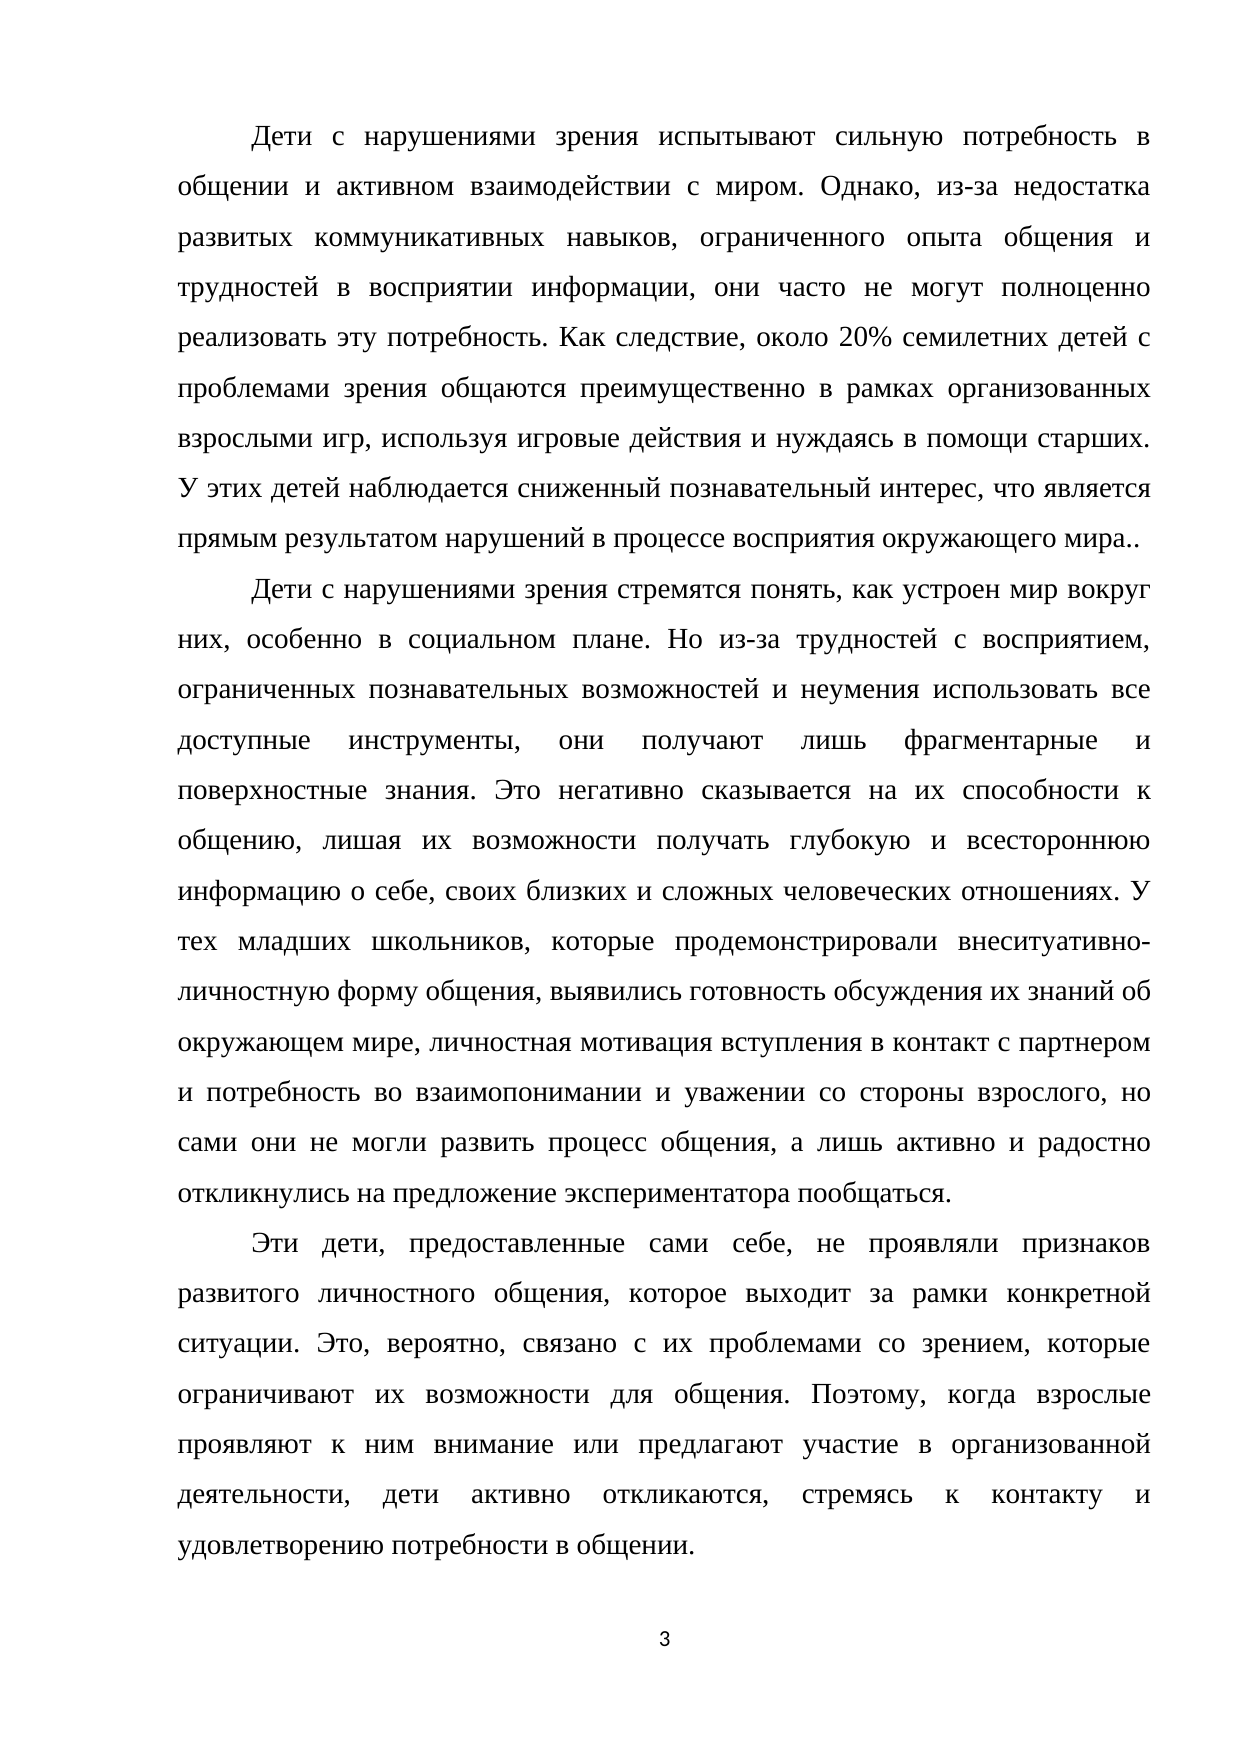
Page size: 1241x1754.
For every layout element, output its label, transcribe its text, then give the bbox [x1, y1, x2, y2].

text Эти дети, предоставленные сами себе, не проявляли признаков развитого личностного общения, которое выходит за рамки конкретной ситуации. Это, вероятно, связано с их проблемами со зрением, которые ограничивают их возможности для общения. Поэтому, когда взрослые проявляют к ним внимание или предлагают участие в организованной деятельности, дети активно откликаются, стремясь к контакту и удовлетворению потребности в общении. [177, 1225, 1152, 1560]
text Дети с нарушениями зрения испытывают сильную потребность в общении и активном взаимодействии с миром. Однако, из-за недостатка развитых коммуникативных навыков, ограниченного опыта общения и трудностей в восприятии информации, они часто не могут полноценно реализовать эту потребность. Как следствие, около 20% семилетних детей с проблемами зрения общаются преимущественно в рамках организованных взрослыми игр, используя игровые действия и нуждаясь в помощи старших. У этих детей наблюдается сниженный познавательный интерес, что является прямым результатом нарушений в процессе восприятия окружающего мира.. [177, 118, 1152, 554]
text Дети с нарушениями зрения стремятся понять, как устроен мир вокруг них, особенно в социальном плане. Но из-за трудностей с восприятием, ограниченных познавательных возможностей и неумения использовать все доступные инструменты, они получают лишь фрагментарные и поверхностные знания. Это негативно сказывается на их способности к общению, лишая их возможности получать глубокую и всестороннюю информацию о себе, своих близких и сложных человеческих отношениях. У тех младших школьников, которые продемонстрировали внеситуативно-личностную форму общения, выявились готовность обсуждения их знаний об окружающем мире, личностная мотивация вступления в контакт с партнером и потребность во взаимопонимании и уважении со стороны взрослого, но сами они не могли развить процесс общения, а лишь активно и радостно откликнулись на предложение экспериментатора пообщаться. [177, 571, 1152, 1208]
